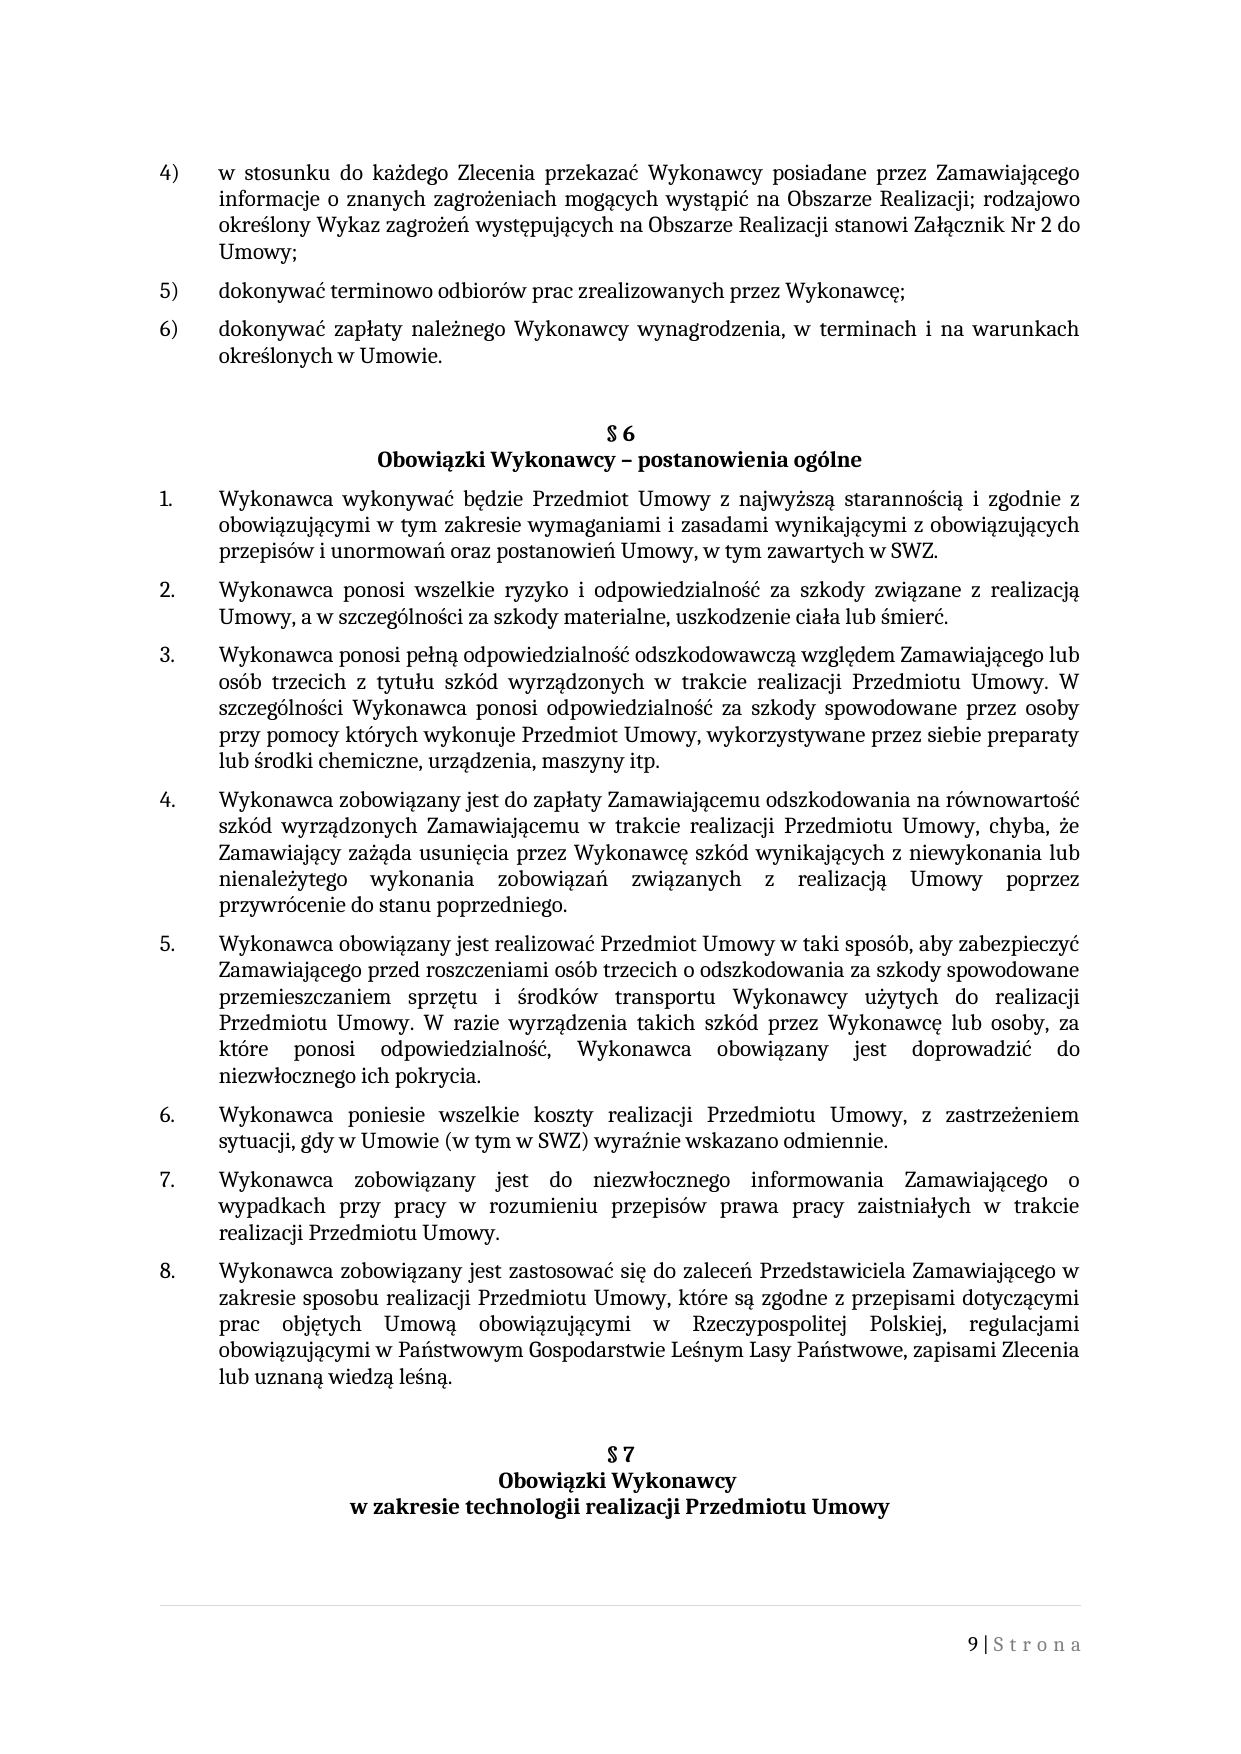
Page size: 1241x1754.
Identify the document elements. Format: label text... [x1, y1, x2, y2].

list Wykonawca zobowiązany jest zastosować się do zaleceń Przedstawiciela Zamawiającego w zakresie sposobu realizacji Przedmiotu Umowy, które są zgodne z przepisami dotyczącymi prac objętych Umową obowiązującymi w Rzeczypospolitej Polskiej, regulacjami obowiązującymi w Państwowym Gospodarstwie Leśnym Lasy Państwowe, zapisami Zlecenia lub uznaną wiedzą leśną. [159, 1258, 1081, 1390]
text § 7 Obowiązki Wykonawcy w zakresie technologii realizacji Przedmiotu Umowy [159, 1441, 1081, 1520]
list Wykonawca poniesie wszelkie koszty realizacji Przedmiotu Umowy, z zastrzeżeniem sytuacji, gdy w Umowie (w tym w SWZ) wyraźnie wskazano odmiennie. [159, 1101, 1081, 1154]
list Wykonawca zobowiązany jest do niezwłocznego informowania Zamawiającego o wypadkach przy pracy w rozumieniu przepisów prawa pracy zaistniałych w trakcie realizacji Przedmiotu Umowy. [159, 1167, 1081, 1246]
list dokonywać terminowo odbiorów prac zrealizowanych przez Wykonawcę; [159, 277, 1081, 304]
text § 6 Obowiązki Wykonawcy – postanowienia ogólne [159, 420, 1081, 473]
list Wykonawca ponosi pełną odpowiedzialność odszkodowawczą względem Zamawiającego lub osób trzecich z tytułu szkód wyrządzonych w trakcie realizacji Przedmiotu Umowy. W szczególności Wykonawca ponosi odpowiedzialność za szkody spowodowane przez osoby przy pomocy których wykonuje Przedmiot Umowy, wykorzystywane przez siebie preparaty lub środki chemiczne, urządzenia, maszyny itp. [159, 642, 1081, 774]
list Wykonawca obowiązany jest realizować Przedmiot Umowy w taki sposób, aby zabezpieczyć Zamawiającego przed roszczeniami osób trzecich o odszkodowania za szkody spowodowane przemieszczaniem sprzętu i środków transportu Wykonawcy użytych do realizacji Przedmiotu Umowy. W razie wyrządzenia takich szkód przez Wykonawcę lub osoby, za które ponosi odpowiedzialność, Wykonawca obowiązany jest doprowadzić do niezwłocznego ich pokrycia. [159, 931, 1081, 1089]
list Wykonawca wykonywać będzie Przedmiot Umowy z najwyższą starannością i zgodnie z obowiązującymi w tym zakresie wymaganiami i zasadami wynikającymi z obowiązujących przepisów i unormowań oraz postanowień Umowy, w tym zawartych w SWZ. [159, 486, 1081, 564]
list dokonywać zapłaty należnego Wykonawcy wynagrodzenia, w terminach i na warunkach określonych w Umowie. [159, 316, 1081, 369]
list Wykonawca ponosi wszelkie ryzyko i odpowiedzialność za szkody związane z realizacją Umowy, a w szczególności za szkody materialne, uszkodzenie ciała lub śmierć. [159, 577, 1081, 630]
list w stosunku do każdego Zlecenia przekazać Wykonawcy posiadane przez Zamawiającego informacje o znanych zagrożeniach mogących wystąpić na Obszarze Realizacji; rodzajowo określony Wykaz zagrożeń występujących na Obszarze Realizacji stanowi Załącznik Nr 2 do Umowy; [159, 159, 1081, 265]
list Wykonawca zobowiązany jest do zapłaty Zamawiającemu odszkodowania na równowartość szkód wyrządzonych Zamawiającemu w trakcie realizacji Przedmiotu Umowy, chyba, że Zamawiający zażąda usunięcia przez Wykonawcę szkód wynikających z niewykonania lub nienależytego wykonania zobowiązań związanych z realizacją Umowy poprzez przywrócenie do stanu poprzedniego. [159, 787, 1081, 918]
